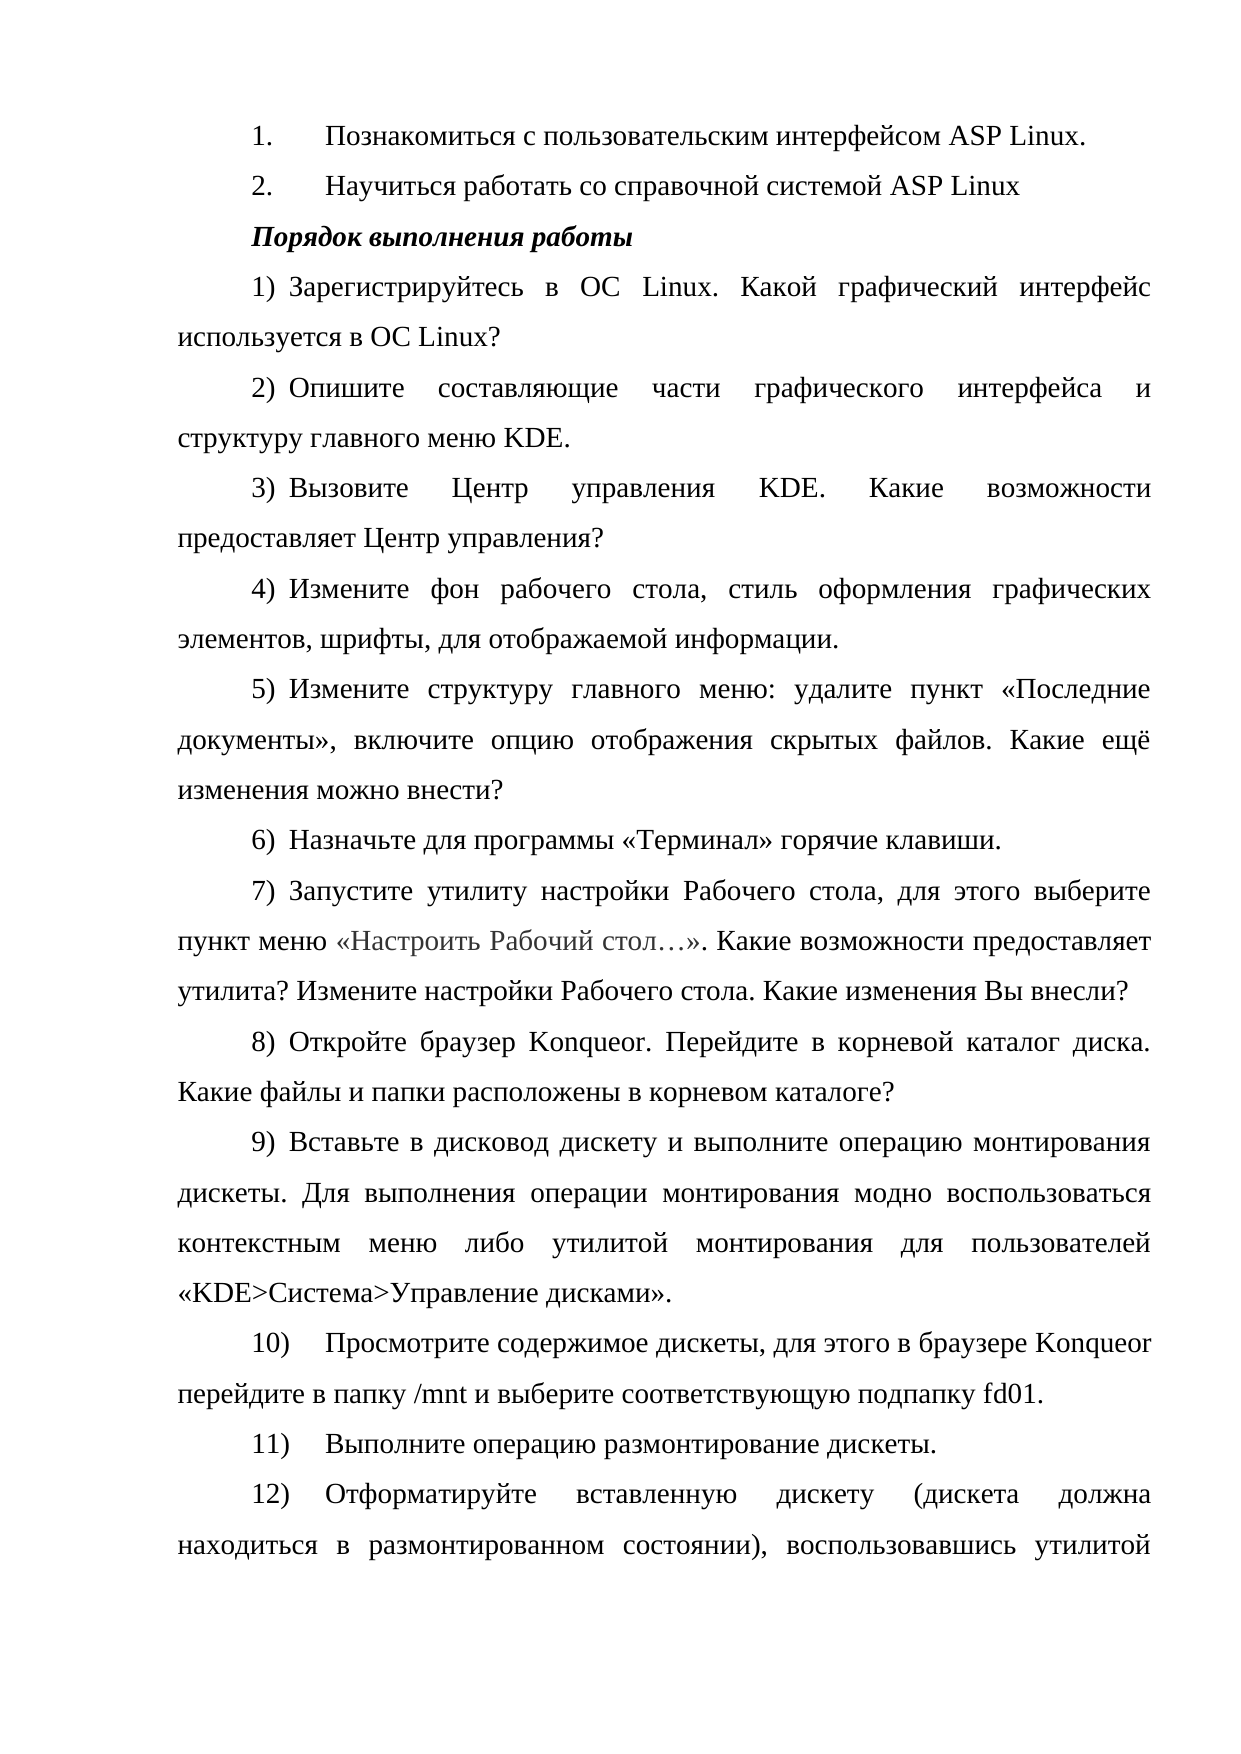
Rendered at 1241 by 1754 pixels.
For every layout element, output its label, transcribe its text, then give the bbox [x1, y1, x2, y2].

list Просмотрите содержимое дискеты, для этого в браузере Konqueor перейдите в папку /mnt и выберите соответствующую подпапку fd01. [177, 1326, 1152, 1409]
list Назначьте для программы «Терминал» горячие клавиши. [177, 822, 1152, 856]
list Измените фон рабочего стола, стиль оформления графических элементов, шрифты, для отображаемой информации. [177, 571, 1152, 655]
list Вставьте в дисковод дискету и выполните операцию монтирования дискеты. Для выполнения операции монтирования модно воспользоваться контекстным меню либо утилитой монтирования для пользователей «KDE>Система>Управление дисками». [177, 1124, 1152, 1309]
list Зарегистрируйтесь в ОС Linux. Какой графический интерфейс используется в ОС Linux? [177, 269, 1152, 353]
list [177, 1477, 1152, 1560]
list Измените структуру главного меню: удалите пункт «Последние документы», включите опцию отображения скрытых файлов. Какие ещё изменения можно внести? [177, 672, 1152, 806]
subtitle Порядок выполнения работы [177, 219, 1152, 252]
list Запустите утилиту настройки Рабочего стола, для этого выберите пункт меню «Настроить Рабочий стол…». Какие возможности предоставляет утилита? Измените настройки Рабочего стола. Какие изменения Вы внесли? [177, 873, 1152, 1007]
list Выполните операцию размонтирование дискеты. [177, 1426, 1152, 1460]
list Откройте браузер Konqueor. Перейдите в корневой каталог диска. Какие файлы и папки расположены в корневом каталоге? [177, 1024, 1152, 1108]
list Вызовите Центр управления KDE. Какие возможности предоставляет Центр управления? [177, 470, 1152, 554]
list Опишите составляющие части графического интерфейса и структуру главного меню KDE. [177, 370, 1152, 453]
list Познакомиться с пользовательским интерфейсом ASP Linux. [177, 118, 1152, 152]
list Научиться работать со справочной системой ASP Linux [177, 168, 1152, 202]
